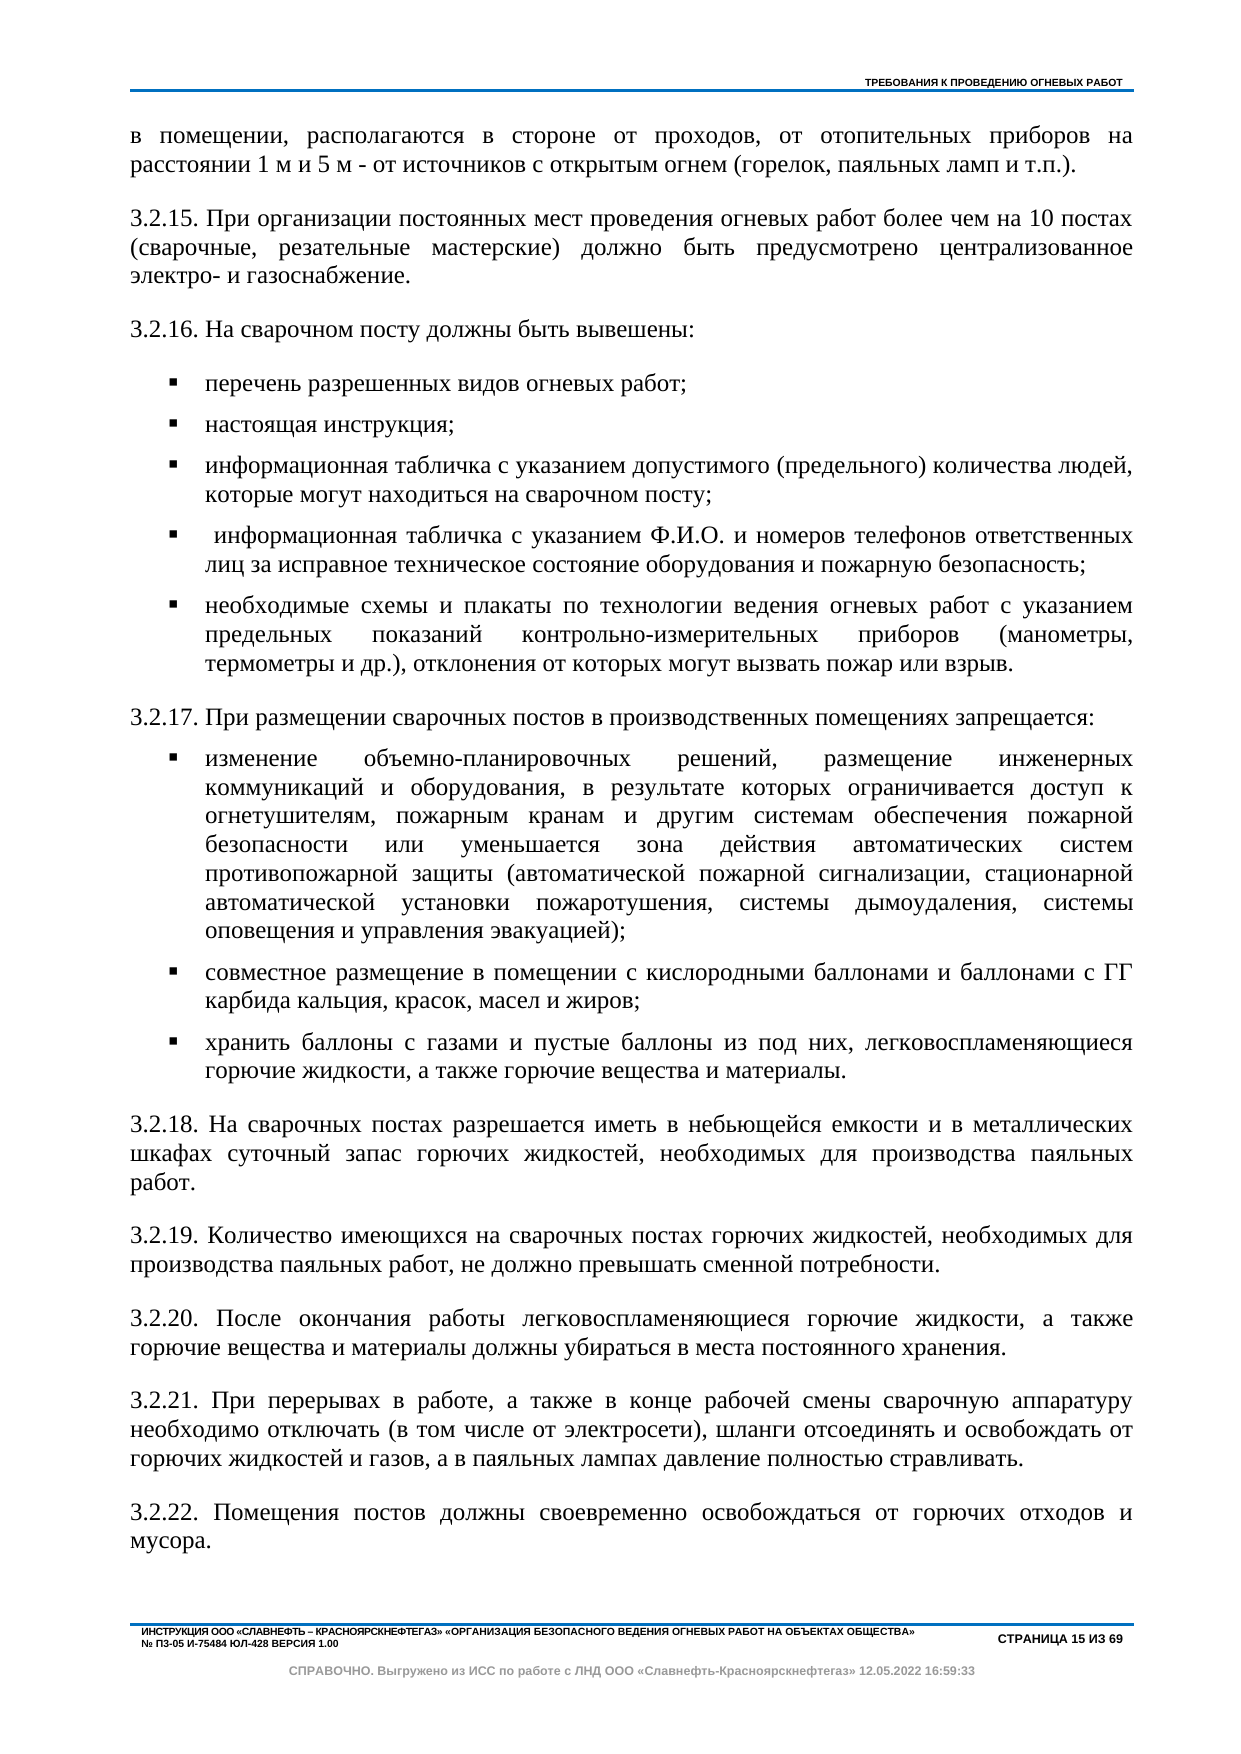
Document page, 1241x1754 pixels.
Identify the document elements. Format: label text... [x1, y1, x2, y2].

list совместное размещение в помещении с кислородными баллонами и баллонами с ГГ карбида кальция, красок, масел и жиров; [167, 957, 1134, 1014]
list хранить баллоны с газами и пустые баллоны из под них, легковоспламеняющиеся горючие жидкости, а также горючие вещества и материалы. [167, 1027, 1134, 1084]
list информационная табличка с указанием допустимого (предельного) количества людей, которые могут находиться на сварочном посту; [167, 451, 1134, 508]
list информационная табличка с указанием Ф.И.О. и номеров телефонов ответственных лиц за исправное техническое состояние оборудования и пожарную безопасность; [167, 521, 1134, 578]
text 3.2.22. Помещения постов должны своевременно освобождаться от горючих отходов и мусора. [130, 1497, 1134, 1554]
text 3.2.15. При организации постоянных мест проведения огневых работ более чем на 10 постах (сварочные, резательные мастерские) должно быть предусмотрено централизованное электро- и газоснабжение. [130, 203, 1134, 289]
text 3.2.19. Количество имеющихся на сварочных постах горючих жидкостей, необходимых для производства паяльных работ, не должно превышать сменной потребности. [130, 1221, 1134, 1278]
text 3.2.18. На сварочных постах разрешается иметь в небьющейся емкости и в металлических шкафах суточный запас горючих жидкостей, необходимых для производства паяльных работ. [130, 1109, 1134, 1196]
text 3.2.21. При перерывах в работе, а также в конце рабочей смены сварочную аппаратуру необходимо отключать (в том числе от электросети), шланги отсоединять и освобождать от горючих жидкостей и газов, а в паяльных лампах давление полностью стравливать. [130, 1386, 1134, 1472]
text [130, 121, 1134, 178]
list изменение объемно-планировочных решений, размещение инженерных коммуникаций и оборудования, в результате которых ограничивается доступ к огнетушителям, пожарным кранам и другим системам обеспечения пожарной безопасности или уменьшается зона действия автоматических систем противопожарной защиты (автоматической пожарной сигнализации, стационарной автоматической установки пожаротушения, системы дымоудаления, системы оповещения и управления эвакуацией); [167, 743, 1134, 944]
list перечень разрешенных видов огневых работ; [167, 368, 1134, 397]
list необходимые схемы и плакаты по технологии ведения огневых работ с указанием предельных показаний контрольно-измерительных приборов (манометры, термометры и др.), отклонения от которых могут вызвать пожар или взрыв. [167, 591, 1134, 677]
text 3.2.20. После окончания работы легковоспламеняющиеся горючие жидкости, а также горючие вещества и материалы должны убираться в места постоянного хранения. [130, 1303, 1134, 1361]
list настоящая инструкция; [167, 409, 1134, 438]
text 3.2.17. При размещении сварочных постов в производственных помещениях запрещается: [130, 702, 1134, 731]
text 3.2.16. На сварочном посту должны быть вывешены: [130, 314, 1134, 343]
